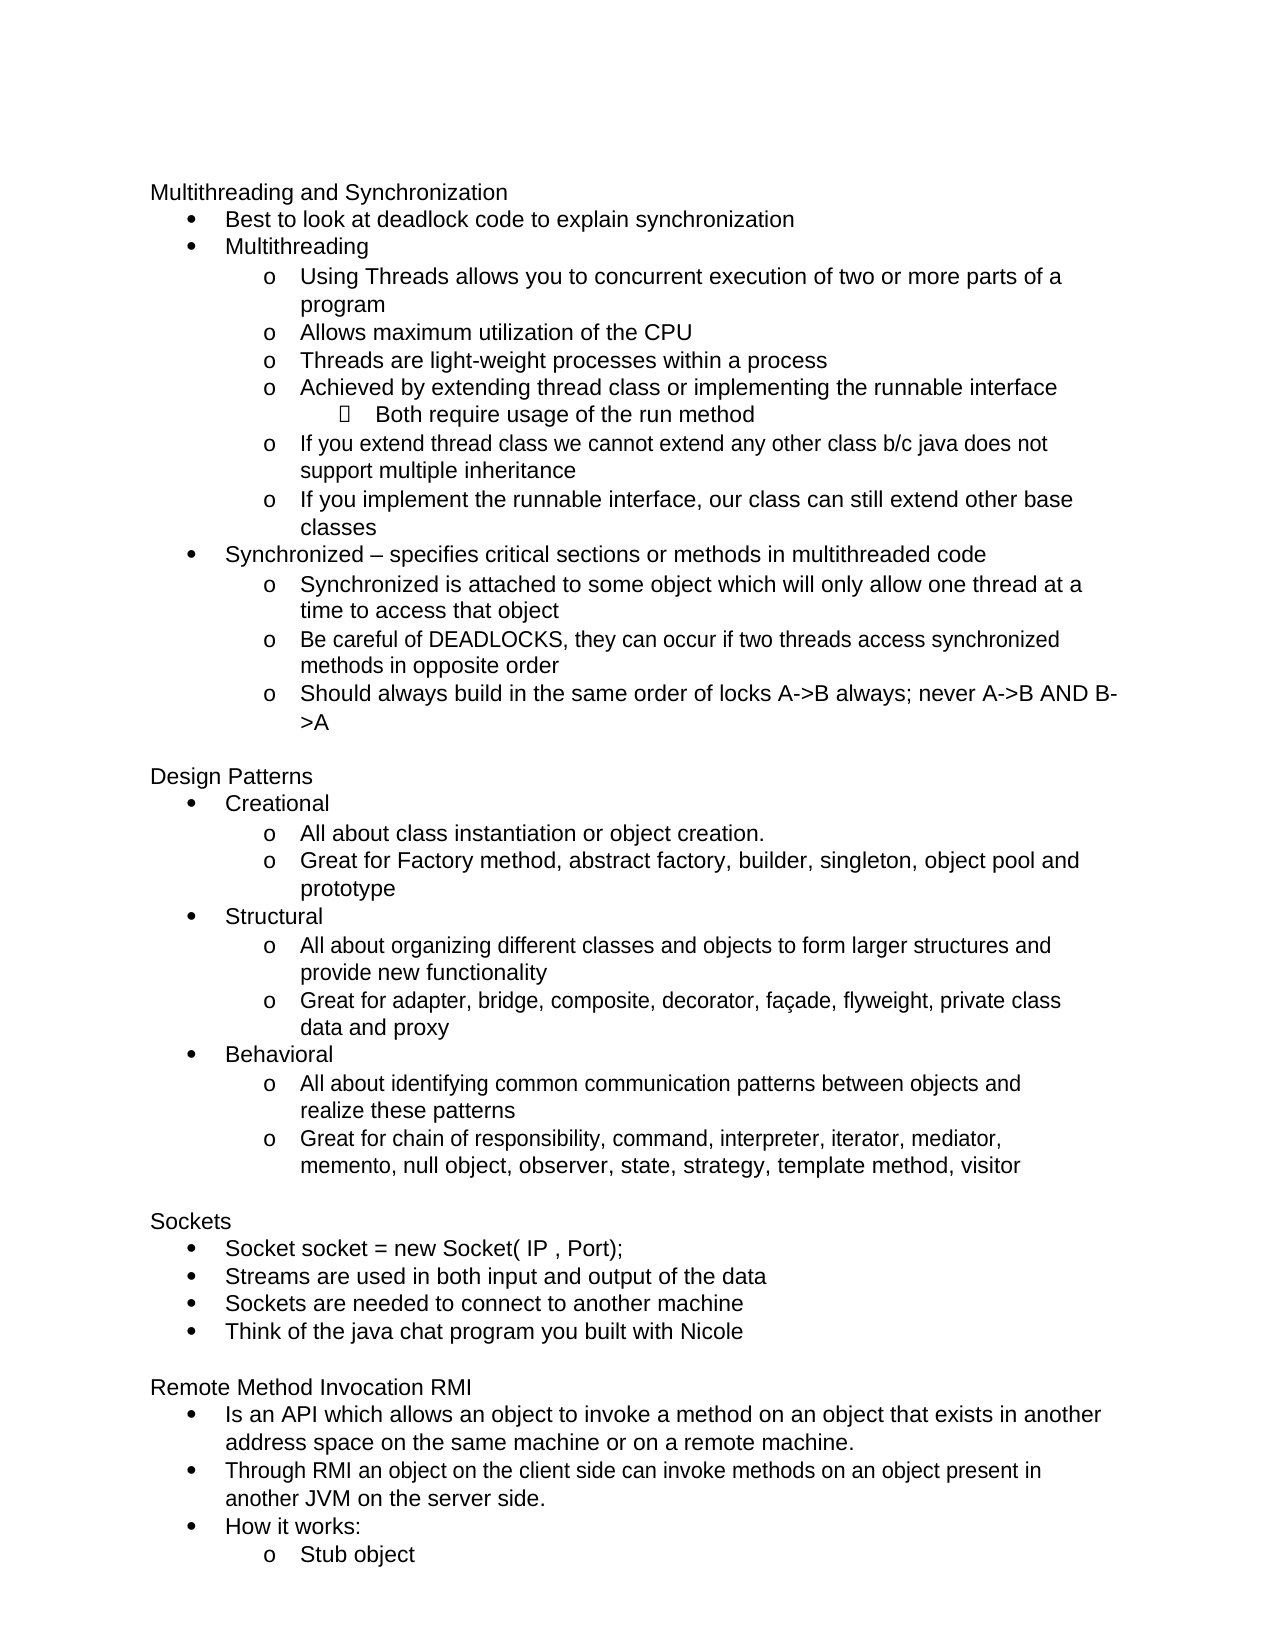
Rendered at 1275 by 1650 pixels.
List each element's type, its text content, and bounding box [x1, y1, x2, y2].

list All about organizing different classes and objects to form larger structures and provide new functionality [263, 931, 1105, 985]
text Remote Method Invocation RMI [150, 1373, 1142, 1400]
list Stub object [263, 1541, 1142, 1569]
list How it works: [187, 1512, 1142, 1540]
list Allows maximum utilization of the CPU [263, 318, 1142, 346]
list Is an API which allows an object to invoke a method on an object that exists in another address space on the same machine or on a remote machine. [187, 1401, 1107, 1455]
list If you extend thread class we cannot extend any other class b/c java does not support multiple inheritance [263, 429, 1098, 483]
list All about identifying common communication patterns between objects and realize these patterns [263, 1069, 1077, 1123]
list Structural [187, 902, 1142, 930]
list Achieved by extending thread class or implementing the runnable interface [263, 374, 1142, 401]
list Streams are used in both input and output of the data [187, 1263, 1142, 1289]
list Be careful of DEADLOCKS, they can occur if two threads access synchronized methods in opposite order [263, 626, 1120, 678]
list Think of the java chat program you built with Nicole [187, 1318, 1142, 1344]
list Behavioral [187, 1041, 1142, 1068]
text Multithreading and Synchronization [150, 178, 1142, 205]
list Through RMI an object on the client side can invoke methods on an object present in another JVM on the server side. [187, 1457, 1094, 1511]
list Multithreading [187, 233, 1142, 259]
list Threads are light-weight processes within a process [263, 346, 1142, 374]
list Socket socket = new Socket( IP , Port); [187, 1235, 1142, 1262]
text Design Patterns [150, 763, 1142, 789]
list All about class instantiation or object creation. [263, 818, 1142, 847]
list Creational [187, 790, 1142, 816]
list Should always build in the same order of locks A->B always; never A->B AND B->A [263, 680, 1142, 735]
list Great for adapter, bridge, composite, decorator, façade, flyweight, private class data and proxy [263, 987, 1086, 1040]
text Sockets [150, 1208, 1142, 1234]
list Both require usage of the run method [338, 401, 1142, 428]
list Great for Factory method, abstract factory, builder, singleton, object pool and prototype [263, 847, 1142, 902]
list Synchronized – specifies critical sections or methods in multithreaded code [187, 541, 1142, 568]
list Synchronized is attached to some object which will only allow one thread at a time to access that object [263, 570, 1095, 624]
list Best to look at deadlock code to explain synchronization [187, 206, 1142, 232]
list Using Threads allows you to concurrent execution of two or more parts of a program [263, 262, 1142, 318]
list If you implement the runnable interface, our class can still extend other base classes [263, 485, 1142, 541]
list Sockets are needed to connect to another machine [187, 1290, 1142, 1317]
list Great for chain of responsibility, command, interpreter, iterator, mediator, memento, null object, observer, state, strategy, template method, visitor [263, 1125, 1098, 1178]
